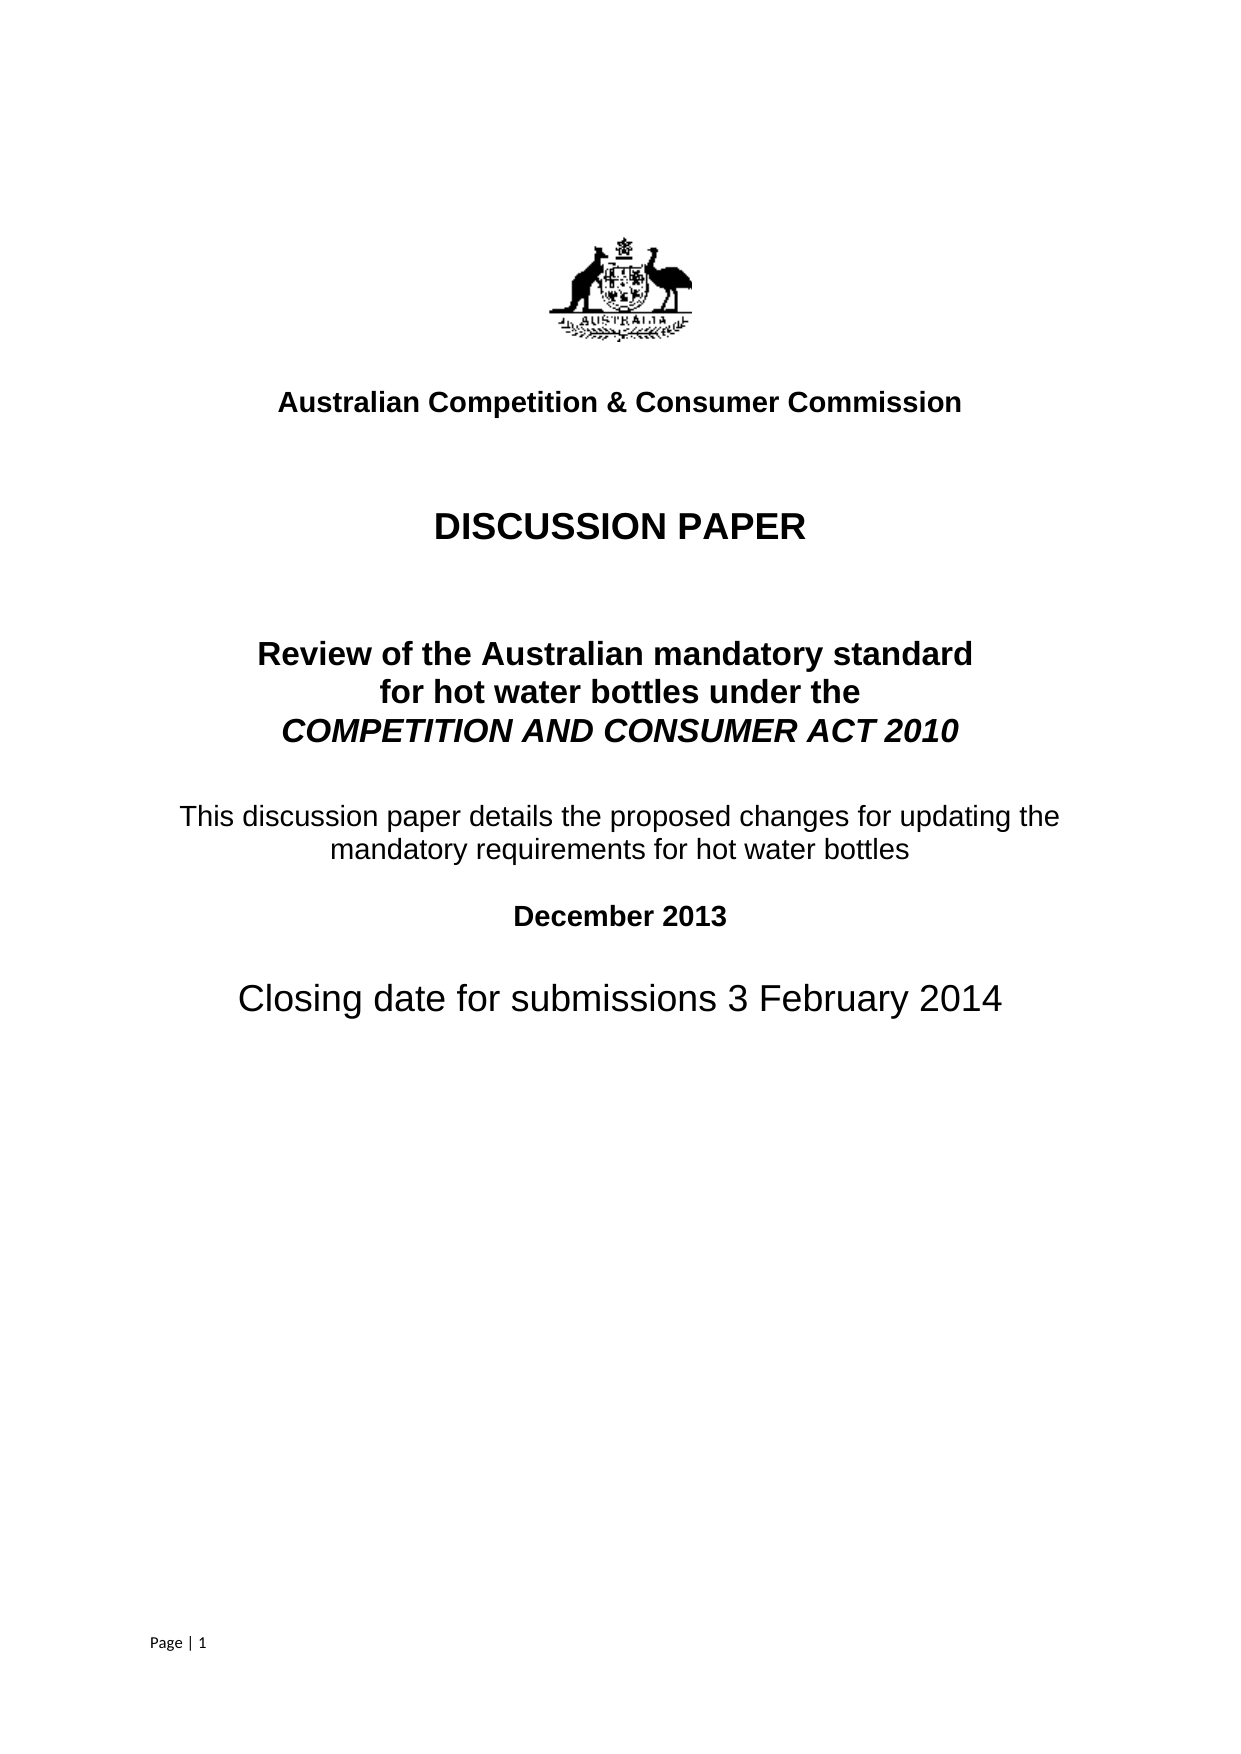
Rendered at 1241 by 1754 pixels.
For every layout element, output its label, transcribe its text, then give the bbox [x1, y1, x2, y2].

text Australian Competition & Consumer Commission [150, 385, 1090, 418]
text December 2013 [150, 899, 1090, 933]
text Closing date for submissions 3 February 2014 [150, 976, 1090, 1019]
text Review of the Australian mandatory standard for hot water bottles under the COMPETITION AND CONSUMER ACT 2010 [150, 634, 1090, 749]
text This discussion paper details the proposed changes for updating the mandatory requirements for hot water bottles [150, 799, 1090, 866]
text DISCUSSION PAPER [150, 504, 1090, 548]
